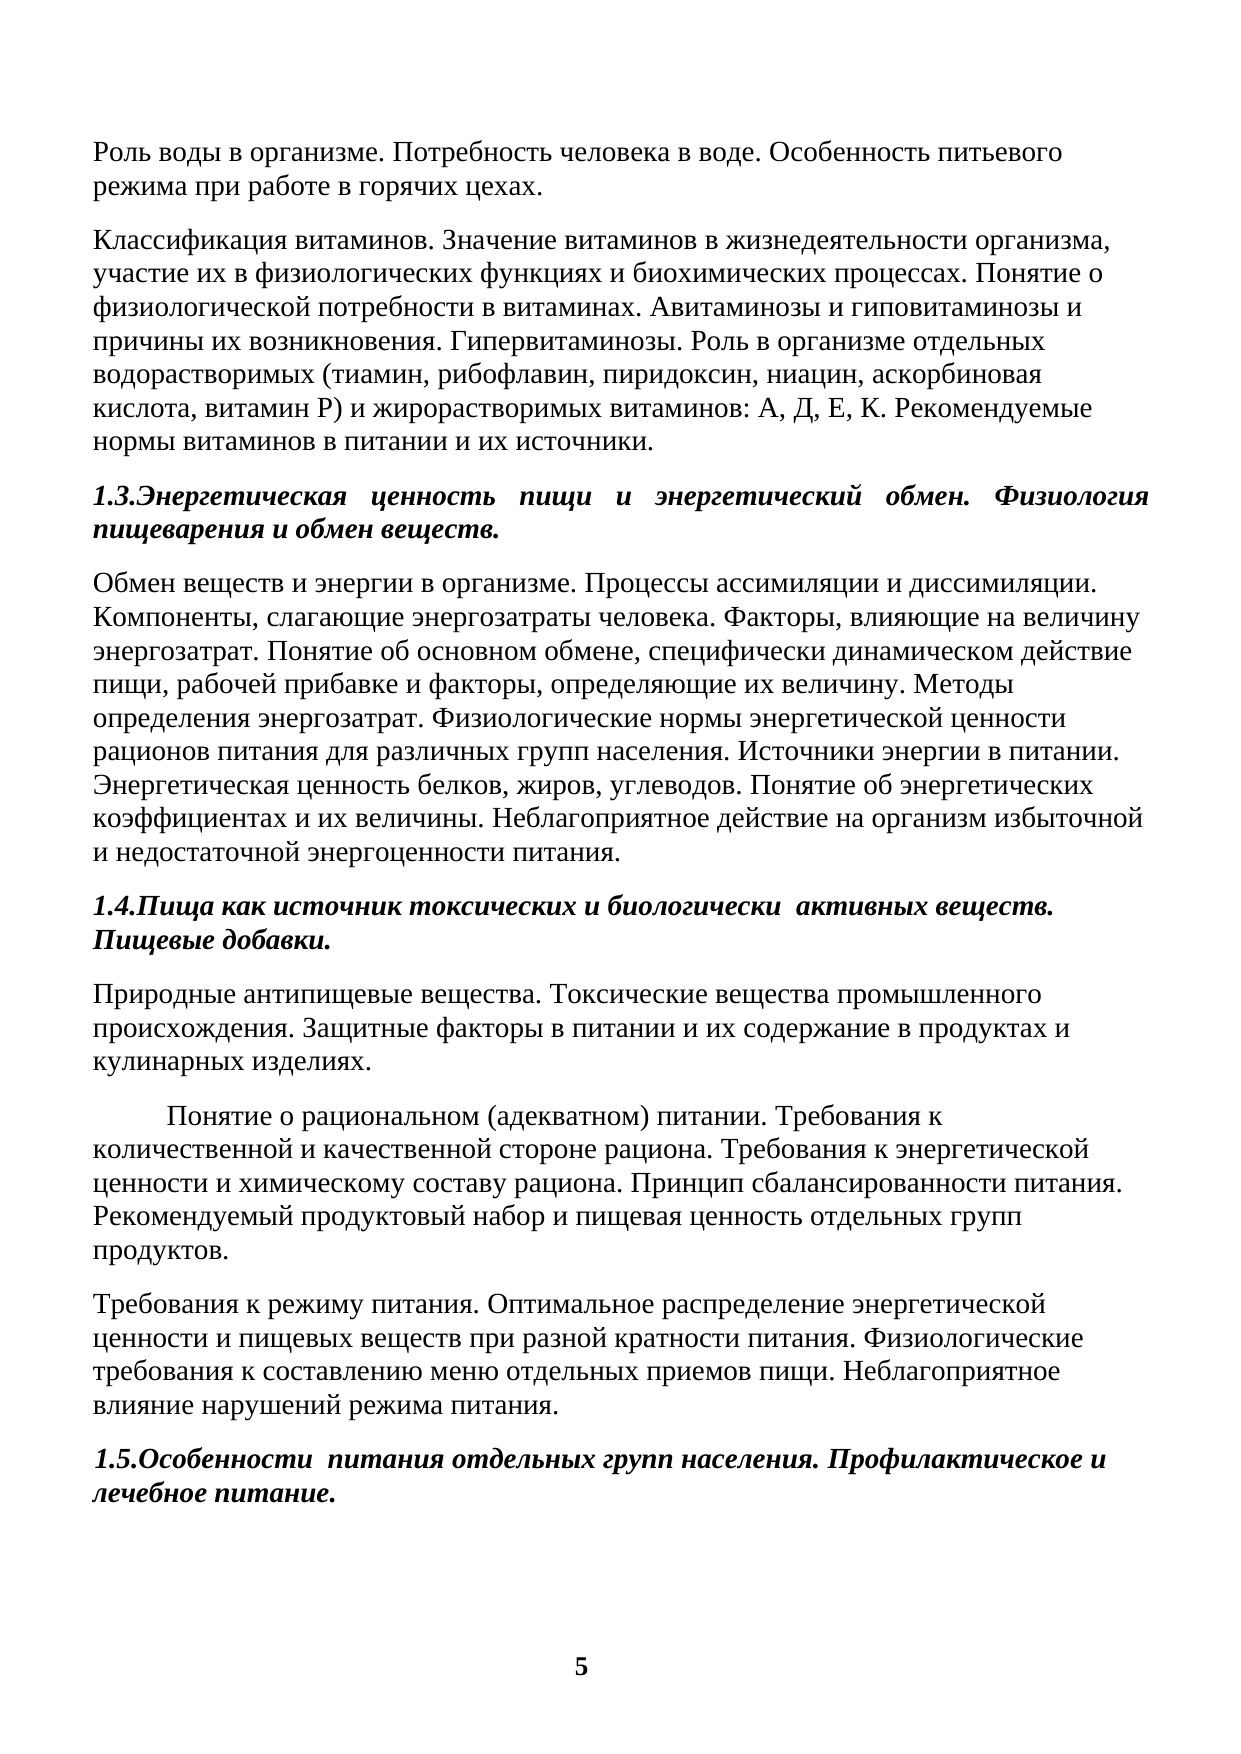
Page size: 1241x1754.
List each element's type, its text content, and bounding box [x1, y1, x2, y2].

text Классификация витаминов. Значение витаминов в жизнедеятельности организма, участие их в физиологических функциях и биохимических процессах. Понятие о физиологической потребности в витаминах. Авитаминозы и гиповитаминозы и причины их возникновения. Гипервитаминозы. Роль в организме отдельных водорастворимых (тиамин, рибофлавин, пиридоксин, ниацин, аскорбиновая кислота, витамин Р) и жирорастворимых витаминов: А, Д, Е, К. Рекомендуемые нормы витаминов в питании и их источники. [93, 222, 1150, 457]
text Природные антипищевые вещества. Токсические вещества промышленного происхождения. Защитные факторы в питании и их содержание в продуктах и кулинарных изделиях. [93, 976, 1150, 1077]
text 1.5.Особенности питания отдельных групп населения. Профилактическое и лечебное питание. [93, 1441, 1150, 1508]
text 1.3.Энергетическая ценность пищи и энергетический обмен. Физиология пищеварения и обмен веществ. [93, 478, 1150, 545]
text Понятие о рациональном (адекватном) питании. Требования к количественной и качественной стороне рациона. Требования к энергетической ценности и химическому составу рациона. Принцип сбалансированности питания. Рекомендуемый продуктовый набор и пищевая ценность отдельных групп продуктов. [93, 1098, 1150, 1265]
text Роль воды в организме. Потребность человека в воде. Особенность питьевого режима при работе в горячих цехах. [93, 134, 1150, 201]
text 1.4.Пища как источник токсических и биологически активных веществ. Пищевые добавки. [93, 888, 1150, 955]
text Требования к режиму питания. Оптимальное распределение энергетической ценности и пищевых веществ при разной кратности питания. Физиологические требования к составлению меню отдельных приемов пищи. Неблагоприятное влияние нарушений режима питания. [93, 1286, 1150, 1420]
text Обмен веществ и энергии в организме. Процессы ассимиляции и диссимиляции. Компоненты, слагающие энергозатраты человека. Факторы, влияющие на величину энергозатрат. Понятие об основном обмене, специфически динамическом действие пищи, рабочей прибавке и факторы, определяющие их величину. Методы определения энергозатрат. Физиологические нормы энергетической ценности рационов питания для различных групп населения. Источники энергии в питании. Энергетическая ценность белков, жиров, углеводов. Понятие об энергетических коэффициентах и их величины. Неблагоприятное действие на организм избыточной и недостаточной энергоценности питания. [93, 566, 1150, 867]
